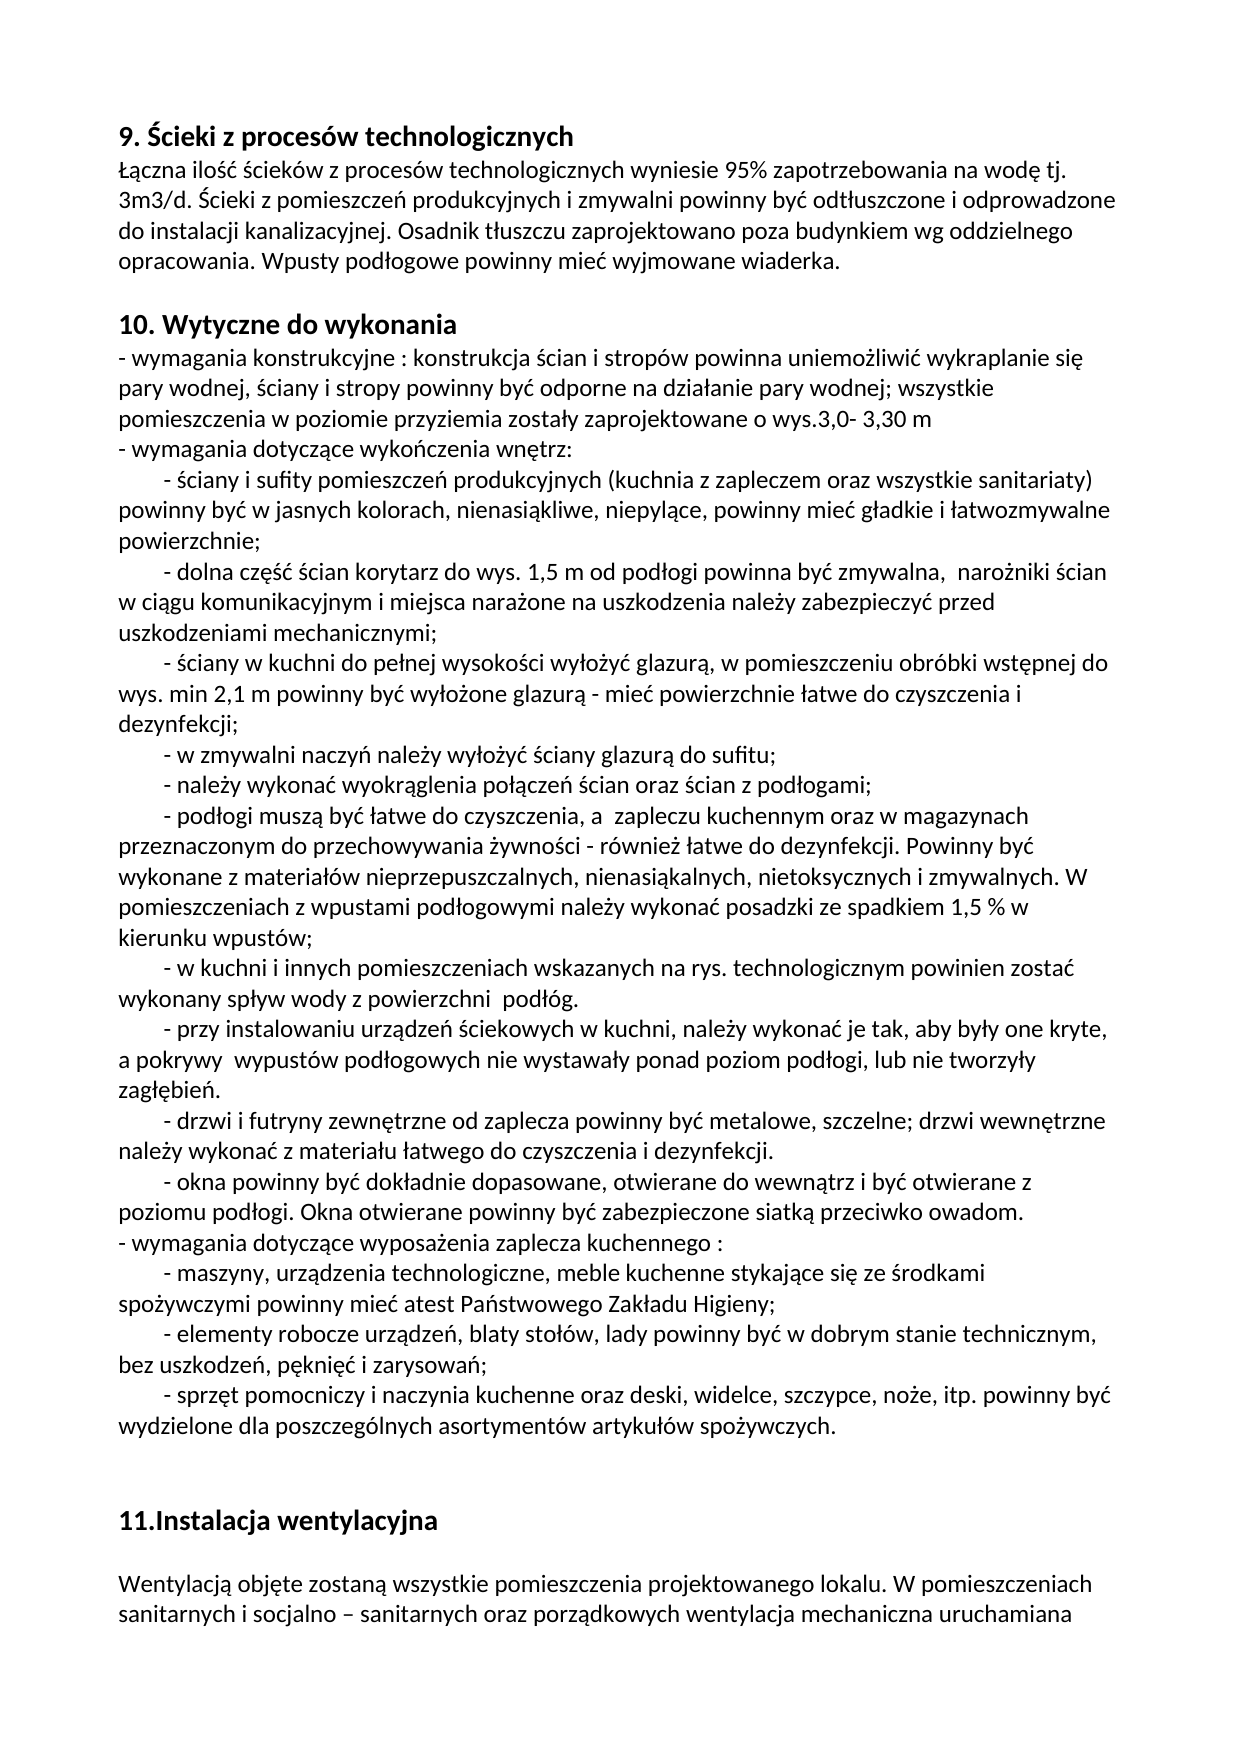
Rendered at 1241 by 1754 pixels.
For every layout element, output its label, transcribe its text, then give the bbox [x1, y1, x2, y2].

text - przy instalowaniu urządzeń ściekowych w kuchni, należy wykonać je tak, aby były one kryte, a pokrywy wypustów podłogowych nie wystawały ponad poziom podłogi, lub nie tworzyły zagłębień. [118, 1013, 1122, 1105]
text - okna powinny być dokładnie dopasowane, otwierane do wewnątrz i być otwierane z poziomu podłogi. Okna otwierane powinny być zabezpieczone siatką przeciwko owadom. [118, 1166, 1122, 1227]
text - wymagania dotyczące wykończenia wnętrz: [118, 433, 1122, 464]
text - drzwi i futryny zewnętrzne od zaplecza powinny być metalowe, szczelne; drzwi wewnętrzne należy wykonać z materiału łatwego do czyszczenia i dezynfekcji. [118, 1105, 1122, 1166]
text - ściany w kuchni do pełnej wysokości wyłożyć glazurą, w pomieszczeniu obróbki wstępnej do wys. min 2,1 m powinny być wyłożone glazurą - mieć powierzchnie łatwe do czyszczenia i dezynfekcji; [118, 647, 1122, 739]
text - ściany i sufity pomieszczeń produkcyjnych (kuchnia z zapleczem oraz wszystkie sanitariaty) powinny być w jasnych kolorach, nienasiąkliwe, niepylące, powinny mieć gładkie i łatwozmywalne powierzchnie; [118, 464, 1122, 556]
text Łączna ilość ścieków z procesów technologicznych wyniesie 95% zapotrzebowania na wodę tj. 3m3/d. Ścieki z pomieszczeń produkcyjnych i zmywalni powinny być odtłuszczone i odprowadzone do instalacji kanalizacyjnej. Osadnik tłuszczu zaprojektowano poza budynkiem wg oddzielnego opracowania. Wpusty podłogowe powinny mieć wyjmowane wiaderka. [118, 154, 1122, 276]
text - dolna część ścian korytarz do wys. 1,5 m od podłogi powinna być zmywalna, narożniki ścian w ciągu komunikacyjnym i miejsca narażone na uszkodzenia należy zabezpieczyć przed uszkodzeniami mechanicznymi; [118, 556, 1122, 647]
text - wymagania dotyczące wyposażenia zaplecza kuchennego : [118, 1227, 1122, 1258]
text - w zmywalni naczyń należy wyłożyć ściany glazurą do sufitu; [118, 739, 1122, 769]
text 10. Wytyczne do wykonania [118, 306, 1122, 342]
text - w kuchni i innych pomieszczeniach wskazanych na rys. technologicznym powinien zostać wykonany spływ wody z powierzchni podłóg. [118, 952, 1122, 1013]
text - podłogi muszą być łatwe do czyszczenia, a zapleczu kuchennym oraz w magazynach przeznaczonym do przechowywania żywności - również łatwe do dezynfekcji. Powinny być wykonane z materiałów nieprzepuszczalnych, nienasiąkalnych, nietoksycznych i zmywalnych. W pomieszczeniach z wpustami podłogowymi należy wykonać posadzki ze spadkiem 1,5 % w kierunku wpustów; [118, 800, 1122, 952]
text - sprzęt pomocniczy i naczynia kuchenne oraz deski, widelce, szczypce, noże, itp. powinny być wydzielone dla poszczególnych asortymentów artykułów spożywczych. [118, 1380, 1122, 1441]
text - elementy robocze urządzeń, blaty stołów, lady powinny być w dobrym stanie technicznym, bez uszkodzeń, pęknięć i zarysowań; [118, 1319, 1122, 1380]
text 9. Ścieki z procesów technologicznych [118, 118, 1122, 154]
text - maszyny, urządzenia technologiczne, meble kuchenne stykające się ze środkami spożywczymi powinny mieć atest Państwowego Zakładu Higieny; [118, 1258, 1122, 1319]
text - należy wykonać wyokrąglenia połączeń ścian oraz ścian z podłogami; [118, 769, 1122, 800]
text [118, 1568, 1122, 1629]
text 11.Instalacja wentylacyjna [118, 1502, 1122, 1537]
text - wymagania konstrukcyjne : konstrukcja ścian i stropów powinna uniemożliwić wykraplanie się pary wodnej, ściany i stropy powinny być odporne na działanie pary wodnej; wszystkie pomieszczenia w poziomie przyziemia zostały zaprojektowane o wys.3,0- 3,30 m [118, 342, 1122, 433]
